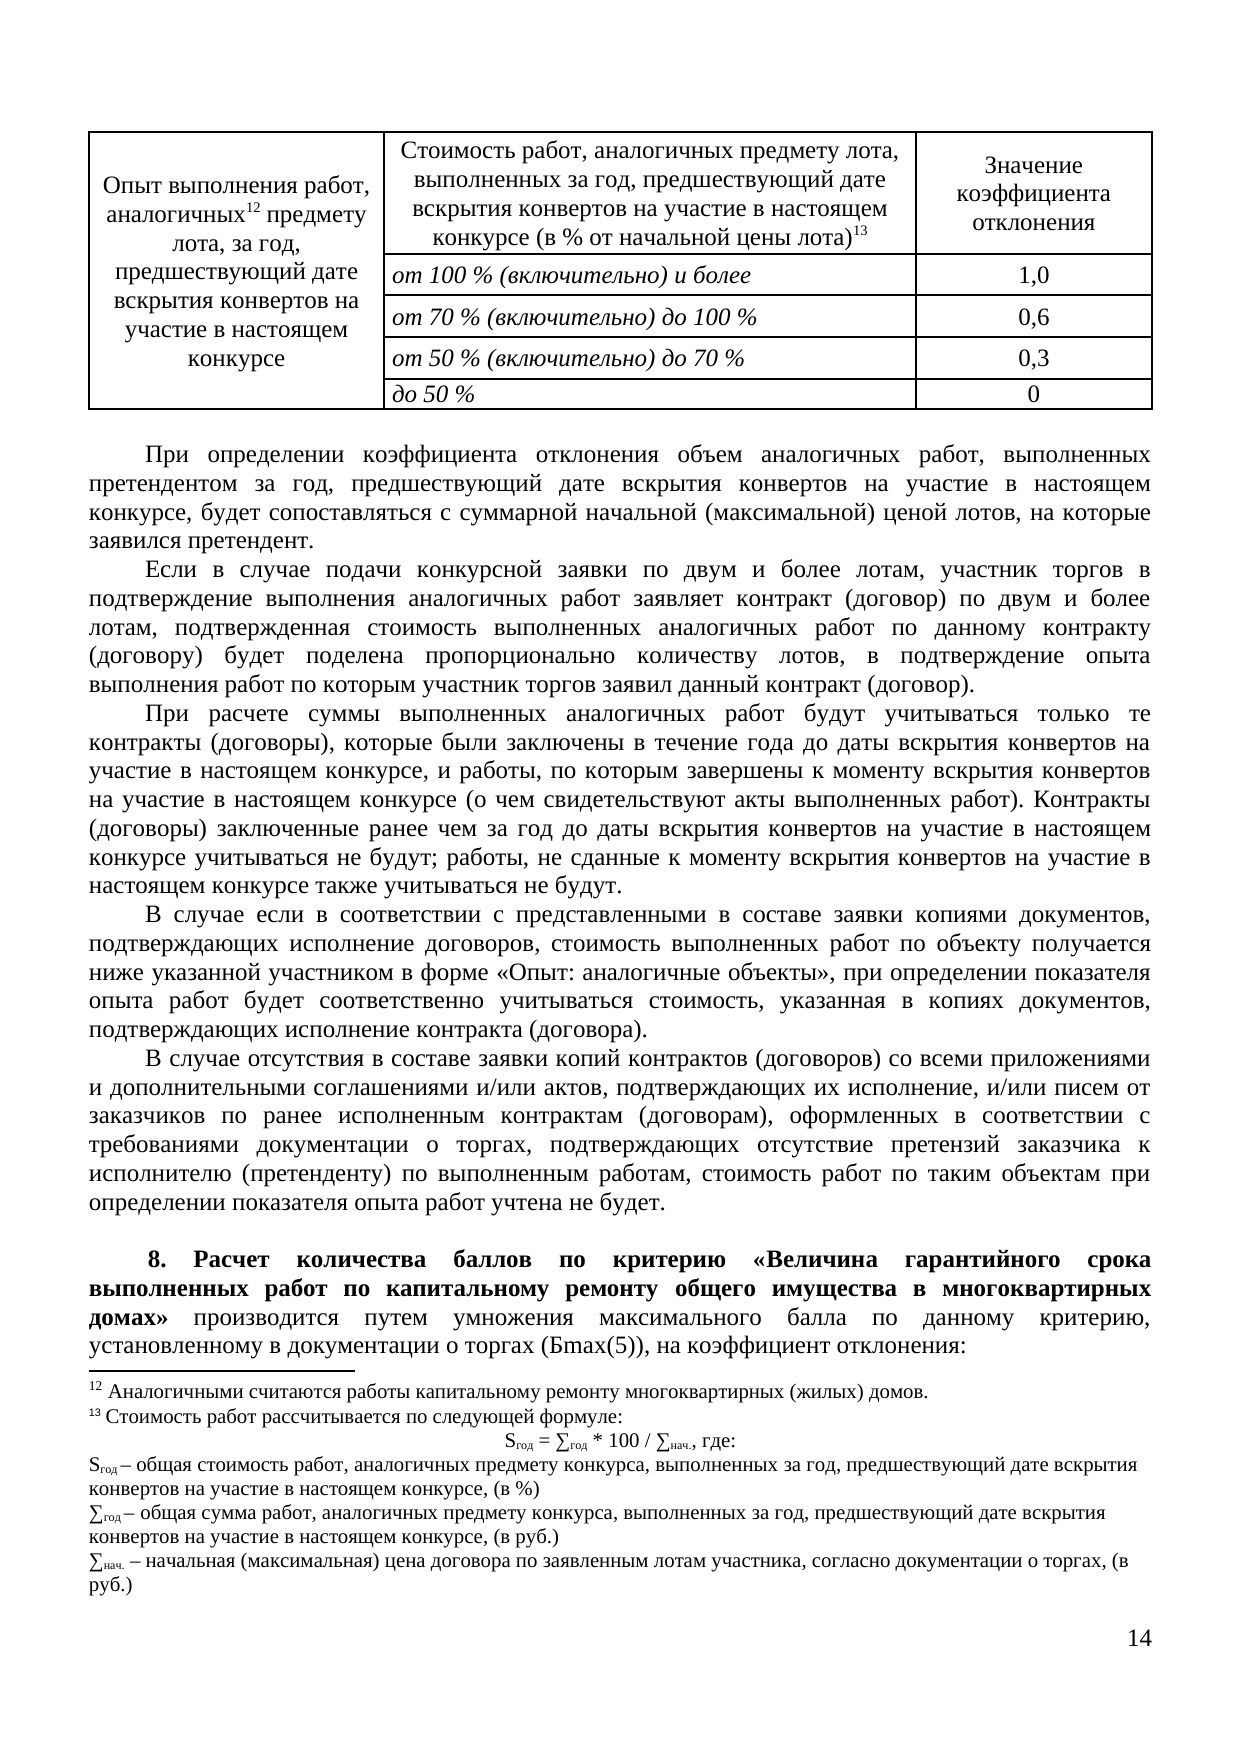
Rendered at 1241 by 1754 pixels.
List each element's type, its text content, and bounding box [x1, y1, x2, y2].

table_cell Значение коэффициента отклонения [917, 133, 1151, 252]
text 8. Расчет количества баллов по критерию «Величина гарантийного срока выполненных работ по капитальному ремонту общего имущества в многоквартирных домах» производится путем умножения максимального балла по данному критерию, установленному в документации о торгах (Бmax(5)), на коэффициент отклонения: [89, 1244, 1152, 1359]
text Если в случае подачи конкурсной заявки по двум и более лотам, участник торгов в подтверждение выполнения аналогичных работ заявляет контракт (договор) по двум и более лотам, подтвержденная стоимость выполненных аналогичных работ по данному контракту (договору) будет поделена пропорционально количеству лотов, в подтверждение опыта выполнения работ по которым участник торгов заявил данный контракт (договор). [89, 554, 1152, 698]
table_cell 1,0 [917, 255, 1151, 294]
table_cell Опыт выполнения работ, аналогичных предмету лота, за год, предшествующий дате вскрытия конвертов на участие в настоящем конкурсе [90, 133, 383, 408]
table_cell от 50 % (включительно) до 70 % [385, 338, 915, 377]
text В случае если в соответствии с представленными в составе заявки копиями документов, подтверждающих исполнение договоров, стоимость выполненных работ по объекту получается ниже указанной участником в форме «Опыт: аналогичные объекты», при определении показателя опыта работ будет соответственно учитываться стоимость, указанная в копиях документов, подтверждающих исполнение контракта (договора). [89, 899, 1152, 1043]
table_cell от 100 % (включительно) и более [385, 255, 915, 294]
table_cell 0 [917, 380, 1151, 408]
text При расчете суммы выполненных аналогичных работ будут учитываться только те контракты (договоры), которые были заключены в течение года до даты вскрытия конвертов на участие в настоящем конкурсе, и работы, по которым завершены к моменту вскрытия конвертов на участие в настоящем конкурсе (о чем свидетельствуют акты выполненных работ). Контракты (договоры) заключенные ранее чем за год до даты вскрытия конвертов на участие в настоящем конкурсе учитываться не будут; работы, не сданные к моменту вскрытия конвертов на участие в настоящем конкурсе также учитываться не будут. [89, 698, 1152, 899]
table_cell 0,3 [917, 338, 1151, 377]
text В случае отсутствия в составе заявки копий контрактов (договоров) со всеми приложениями и дополнительными соглашениями и/или актов, подтверждающих их исполнение, и/или писем от заказчиков по ранее исполненным контрактам (договорам), оформленных в соответствии с требованиями документации о торгах, подтверждающих отсутствие претензий заказчика к исполнителю (претенденту) по выполненным работам, стоимость работ по таким объектам при определении показателя опыта работ учтена не будет. [89, 1043, 1152, 1215]
table_cell до 50 % [385, 380, 915, 408]
text При определении коэффициента отклонения объем аналогичных работ, выполненных претендентом за год, предшествующий дате вскрытия конвертов на участие в настоящем конкурсе, будет сопоставляться с суммарной начальной (максимальной) ценой лотов, на которые заявился претендент. [89, 439, 1152, 554]
table_cell от 70 % (включительно) до 100 % [385, 296, 915, 336]
table_cell Стоимость работ, аналогичных предмету лота, выполненных за год, предшествующий дате вскрытия конвертов на участие в настоящем конкурсе (в % от начальной цены лота) [385, 133, 915, 252]
table_cell 0,6 [917, 296, 1151, 336]
